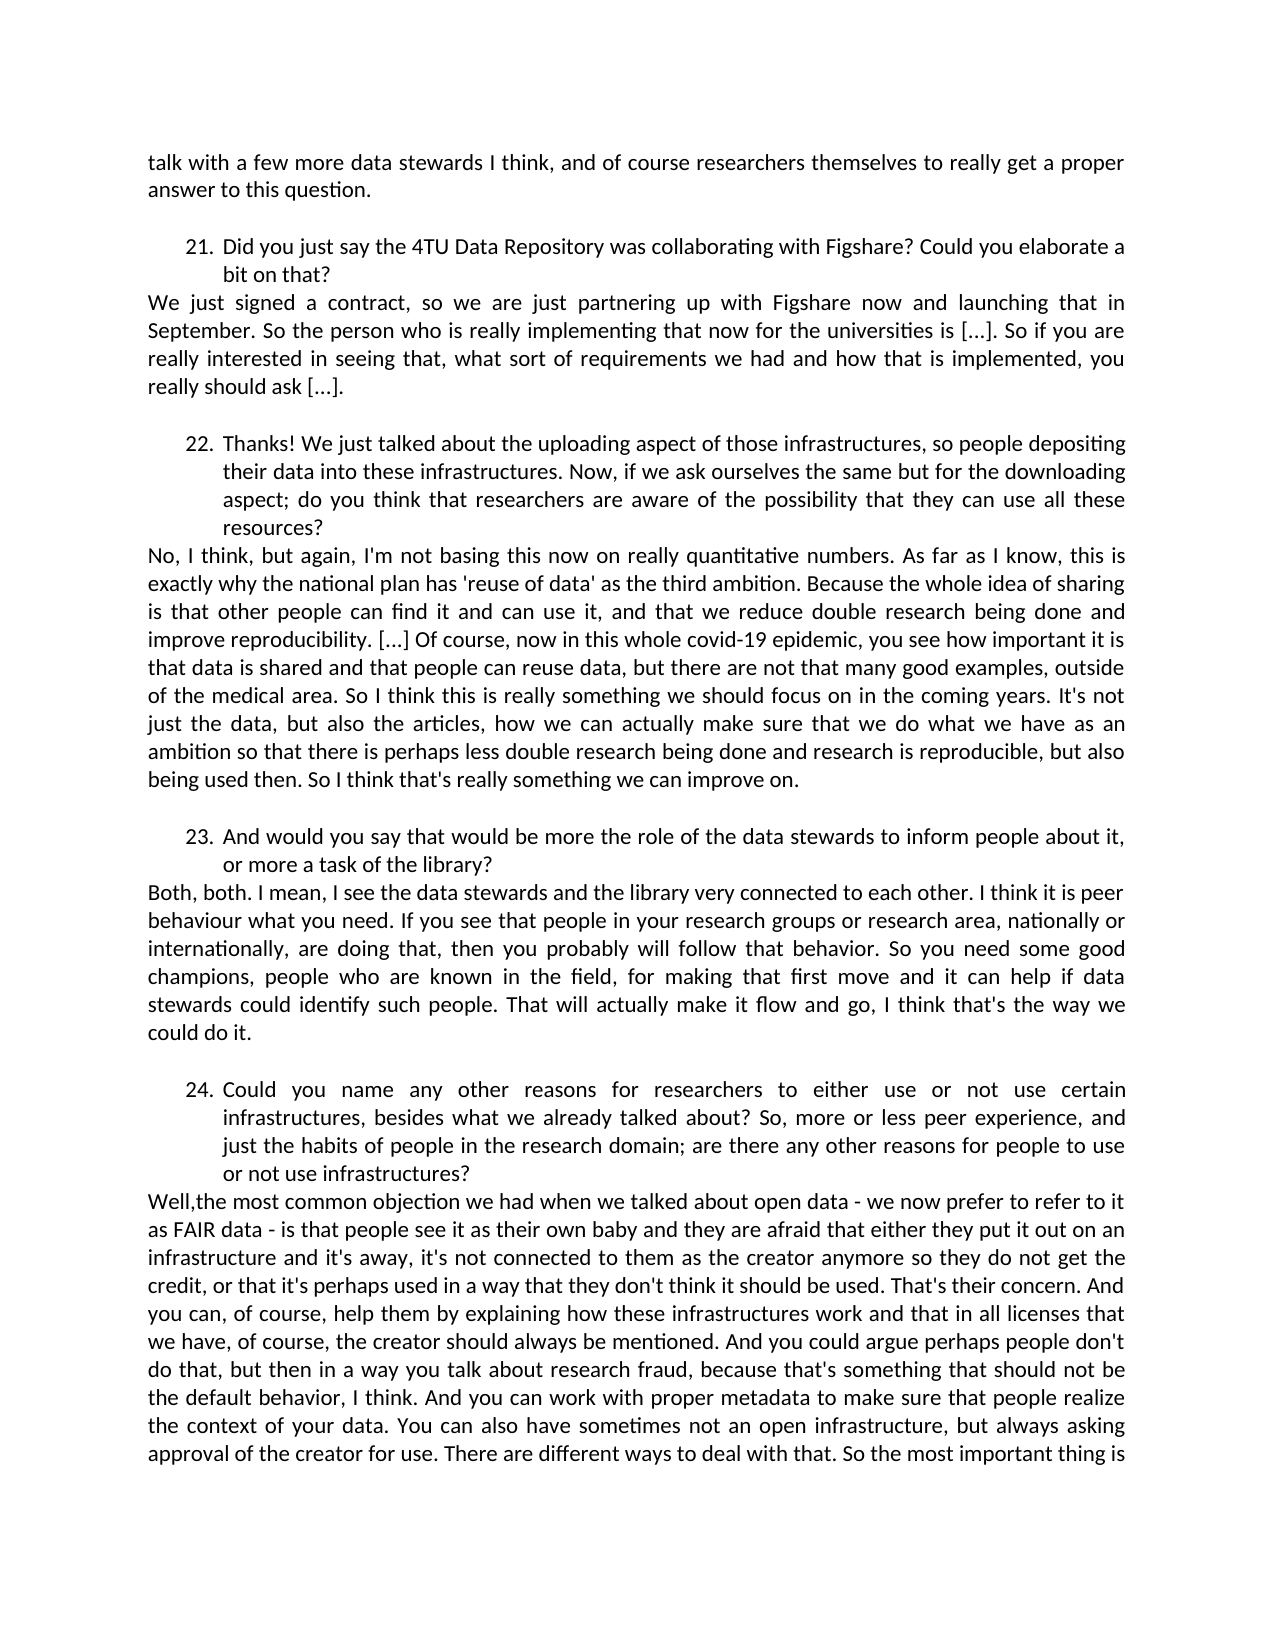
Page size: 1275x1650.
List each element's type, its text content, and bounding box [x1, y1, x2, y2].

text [148, 148, 1127, 204]
text No, I think, but again, I'm not basing this now on really quantitative numbers. As far as I know, this is exactly why the national plan has 'reuse of data' as the third ambition. Because the whole idea of sharing is that other people can find it and can use it, and that we reduce double research being done and improve reproducibility. [...] Of course, now in this whole covid-19 epidemic, you see how important it is that data is shared and that people can reuse data, but there are not that many good examples, outside of the medical area. So I think this is really something we should focus on in the coming years. It's not just the data, but also the articles, how we can actually make sure that we do what we have as an ambition so that there is perhaps less double research being done and research is reproducible, but also being used then. So I think that's really something we can improve on. [148, 541, 1127, 793]
text We just signed a contract, so we are just partnering up with Figshare now and launching that in September. So the person who is really implementing that now for the universities is [...]. So if you are really interested in seeing that, what sort of requirements we had and how that is implemented, you really should ask [...]. [148, 288, 1127, 401]
text 22. Thanks! We just talked about the uploading aspect of those infrastructures, so people depositing their data into these infrastructures. Now, if we ask ourselves the same but for the downloading aspect; do you think that researchers are aware of the possibility that they can use all these resources? [185, 429, 1127, 541]
text 21. Did you just say the 4TU Data Repository was collaborating with Figshare? Could you elaborate a bit on that? [185, 232, 1127, 288]
text Both, both. I mean, I see the data stewards and the library very connected to each other. I think it is peer behaviour what you need. If you see that people in your research groups or research area, nationally or internationally, are doing that, then you probably will follow that behavior. So you need some good champions, people who are known in the field, for making that first move and it can help if data stewards could identify such people. That will actually make it flow and go, I think that's the way we could do it. [148, 878, 1127, 1046]
text 23. And would you say that would be more the role of the data stewards to inform people about it, or more a task of the library? [185, 822, 1127, 878]
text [148, 1187, 1127, 1467]
text 24. Could you name any other reasons for researchers to either use or not use certain infrastructures, besides what we already talked about? So, more or less peer experience, and just the habits of people in the research domain; are there any other reasons for people to use or not use infrastructures? [185, 1075, 1127, 1187]
